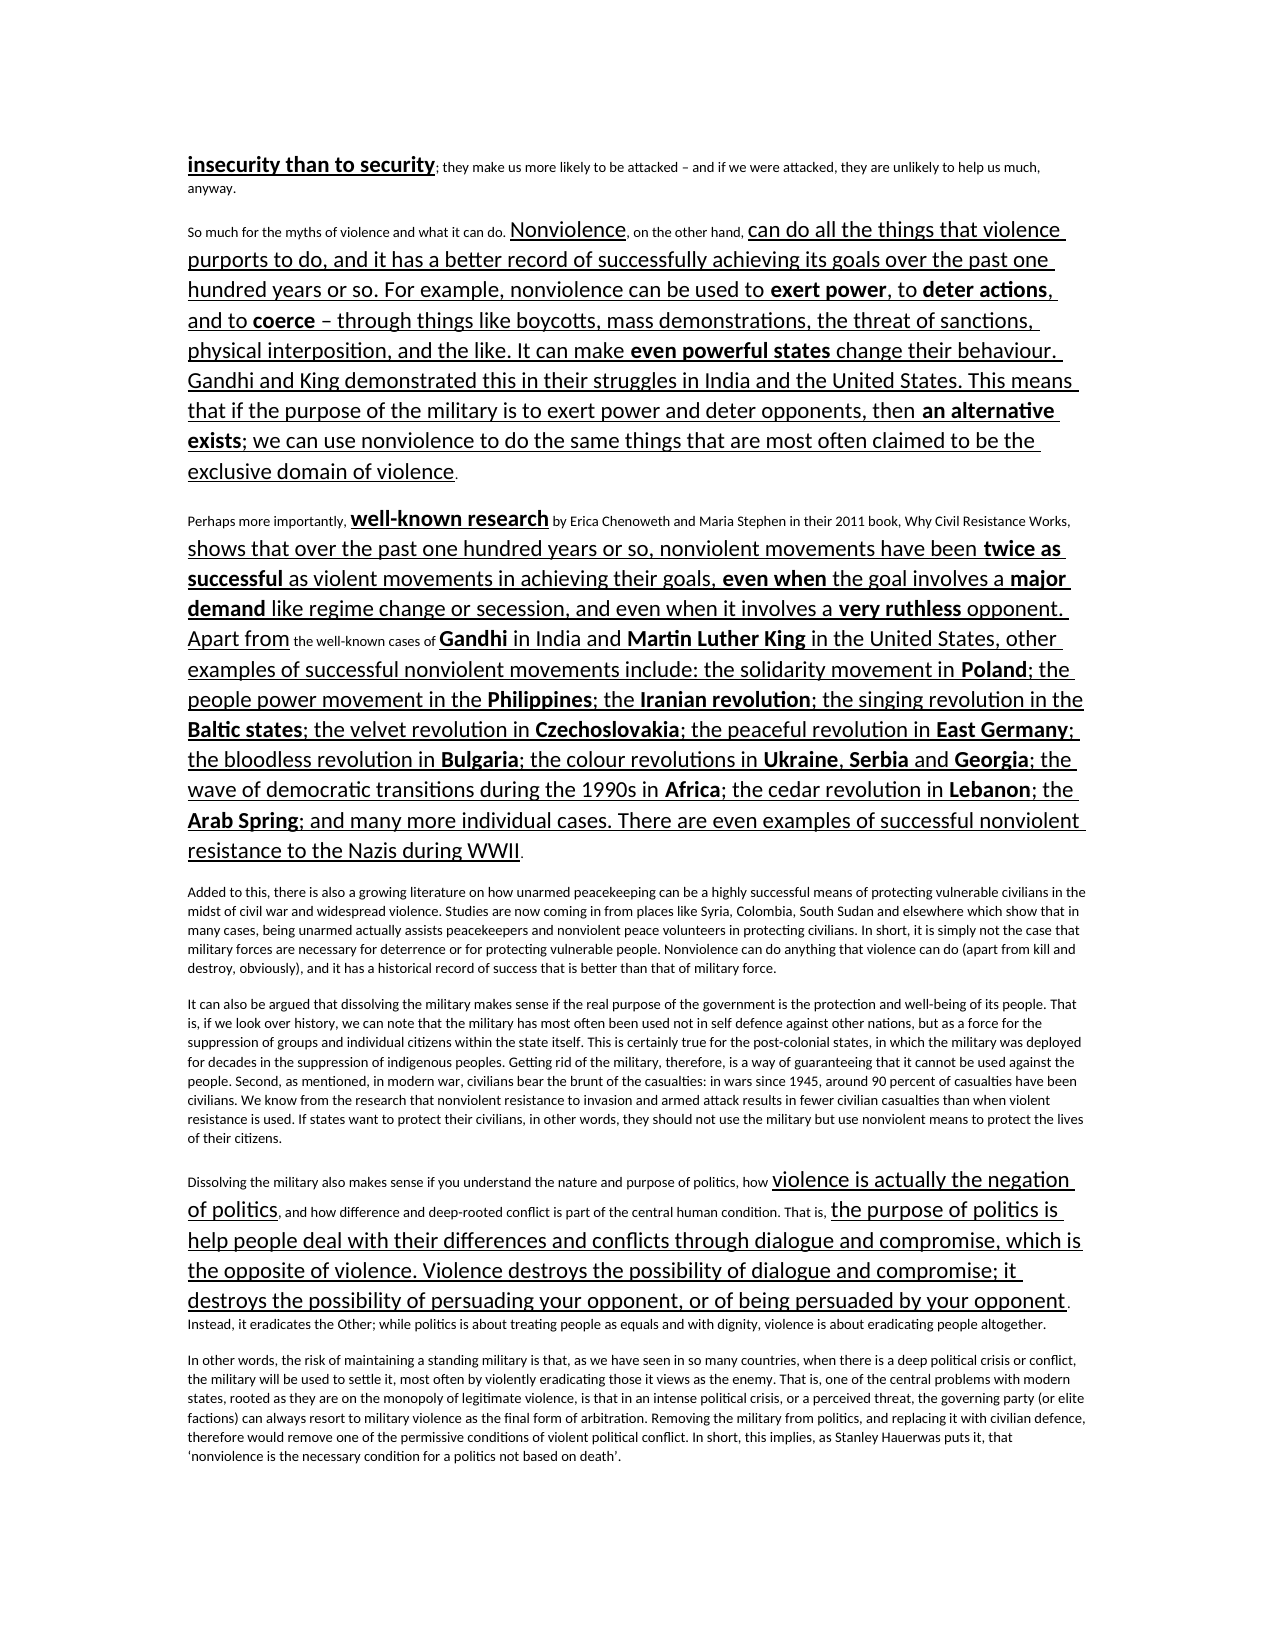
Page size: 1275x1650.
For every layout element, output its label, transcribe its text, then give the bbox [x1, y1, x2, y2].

text Dissolving the military also makes sense if you understand the nature and purpose of politics, how violence is actually the negation of politics, and how difference and deep-rooted conflict is part of the central human condition. That is, the purpose of politics is help people deal with their differences and conflicts through dialogue and compromise, which is the opposite of violence. Violence destroys the possibility of dialogue and compromise; it destroys the possibility of persuading your opponent, or of being persuaded by your opponent. Instead, it eradicates the Other; while politics is about treating people as equals and with dignity, violence is about eradicating people altogether. [187, 1165, 1087, 1333]
text Perhaps more importantly, well-known research by Erica Chenoweth and Maria Stephen in their 2011 book, Why Civil Resistance Works, shows that over the past one hundred years or so, nonviolent movements have been twice as successful as violent movements in achieving their goals, even when the goal involves a major demand like regime change or secession, and even when it involves a very ruthless opponent. Apart from the well-known cases of Gandhi in India and Martin Luther King in the United States, other examples of successful nonviolent movements include: the solidarity movement in Poland; the people power movement in the Philippines; the Iranian revolution; the singing revolution in the Baltic states; the velvet revolution in Czechoslovakia; the peaceful revolution in East Germany; the bloodless revolution in Bulgaria; the colour revolutions in Ukraine, Serbia and Georgia; the wave of democratic transitions during the 1990s in Africa; the cedar revolution in Lebanon; the Arab Spring; and many more individual cases. There are even examples of successful nonviolent resistance to the Nazis during WWII. [187, 504, 1087, 864]
text In other words, the risk of maintaining a standing military is that, as we have seen in so many countries, when there is a deep political crisis or conflict, the military will be used to settle it, most often by violently eradicating those it views as the enemy. That is, one of the central problems with modern states, rooted as they are on the monopoly of legitimate violence, is that in an intense political crisis, or a perceived threat, the governing party (or elite factions) can always resort to military violence as the final form of arbitration. Removing the military from politics, and replacing it with civilian defence, therefore would remove one of the permissive conditions of violent political conflict. In short, this implies, as Stanley Hauerwas puts it, that ‘nonviolence is the necessary condition for a politics not based on death’. [187, 1351, 1087, 1465]
text So much for the myths of violence and what it can do. Nonviolence, on the other hand, can do all the things that violence purports to do, and it has a better record of successfully achieving its goals over the past one hundred years or so. For example, nonviolence can be used to exert power, to deter actions, and to coerce – through things like boycotts, mass demonstrations, the threat of sanctions, physical interposition, and the like. It can make even powerful states change their behaviour. Gandhi and King demonstrated this in their struggles in India and the United States. This means that if the purpose of the military is to exert power and deter opponents, then an alternative exists; we can use nonviolence to do the same things that are most often claimed to be the exclusive domain of violence. [187, 215, 1087, 485]
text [187, 150, 1087, 197]
text It can also be argued that dissolving the military makes sense if the real purpose of the government is the protection and well-being of its people. That is, if we look over history, we can note that the military has most often been used not in self defence against other nations, but as a force for the suppression of groups and individual citizens within the state itself. This is certainly true for the post-colonial states, in which the military was deployed for decades in the suppression of indigenous peoples. Getting rid of the military, therefore, is a way of guaranteeing that it cannot be used against the people. Second, as mentioned, in modern war, civilians bear the brunt of the casualties: in wars since 1945, around 90 percent of casualties have been civilians. We know from the research that nonviolent resistance to invasion and armed attack results in fewer civilian casualties than when violent resistance is used. If states want to protect their civilians, in other words, they should not use the military but use nonviolent means to protect the lives of their citizens. [187, 995, 1087, 1147]
text Added to this, there is also a growing literature on how unarmed peacekeeping can be a highly successful means of protecting vulnerable civilians in the midst of civil war and widespread violence. Studies are now coming in from places like Syria, Colombia, South Sudan and elsewhere which show that in many cases, being unarmed actually assists peacekeepers and nonviolent peace volunteers in protecting civilians. In short, it is simply not the case that military forces are necessary for deterrence or for protecting vulnerable people. Nonviolence can do anything that violence can do (apart from kill and destroy, obviously), and it has a historical record of success that is better than that of military force. [187, 883, 1087, 977]
